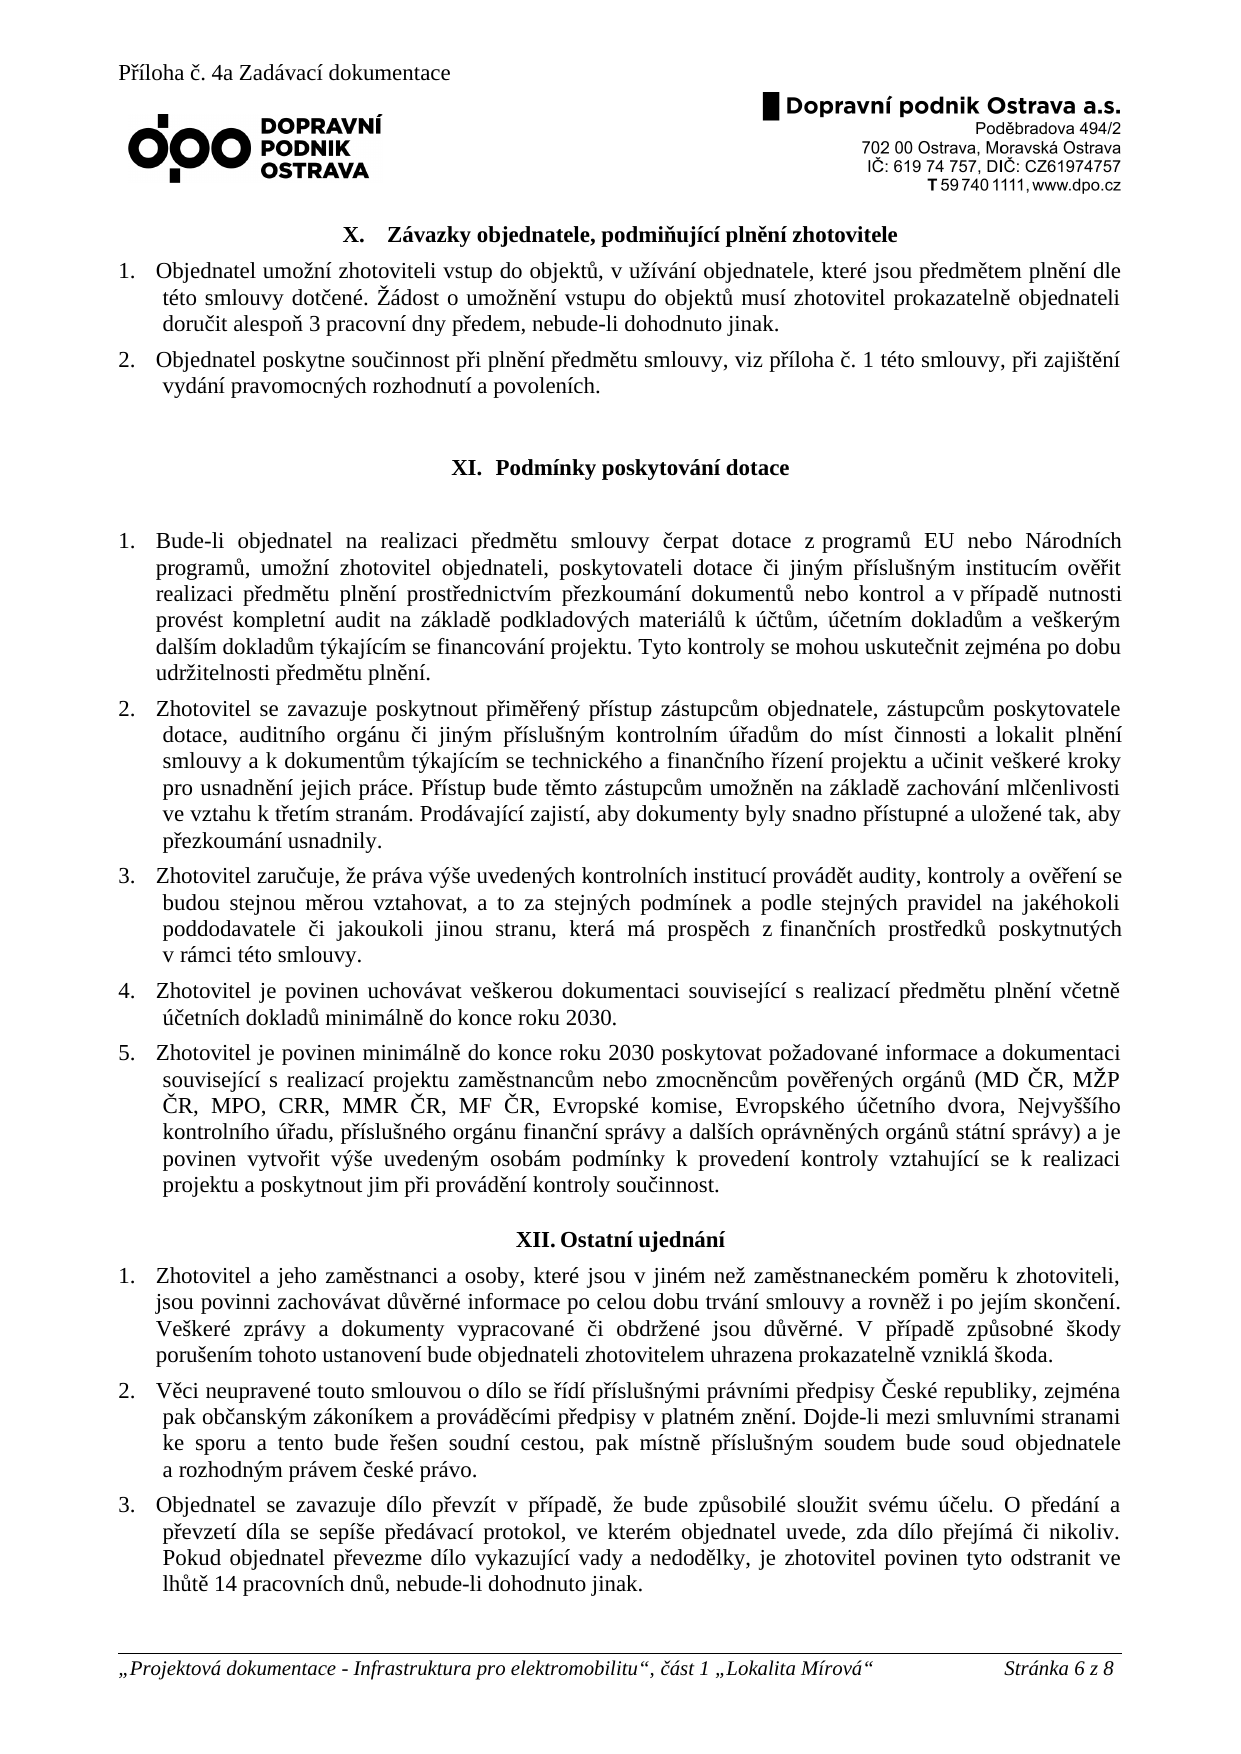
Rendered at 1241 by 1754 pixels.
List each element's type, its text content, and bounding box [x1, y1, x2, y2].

list Bude-li objednatel na realizaci předmětu smlouvy čerpat dotace z programů EU nebo Národních programů, umožní zhotovitel objednateli, poskytovateli dotace či jiným příslušným institucím ověřit realizaci předmětu plnění prostřednictvím přezkoumání dokumentů nebo kontrol a v případě nutnosti provést kompletní audit na základě podkladových materiálů k účtům, účetním dokladům a veškerým dalším dokladům týkajícím se financování projektu. Tyto kontroly se mohou uskutečnit zejména po dobu udržitelnosti předmětu plnění. [118, 527, 1122, 686]
list Objednatel poskytne součinnost při plnění předmětu smlouvy, viz příloha č. 1 této smlouvy, při zajištění vydání pravomocných rozhodnutí a povoleních. [118, 346, 1122, 398]
list Zhotovitel zaručuje, že práva výše uvedených kontrolních institucí provádět audity, kontroly a ověření se budou stejnou měrou vztahovat, a to za stejných podmínek a podle stejných pravidel na jakéhokoli poddodavatele či jakoukoli jinou stranu, která má prospěch z finančních prostředků poskytnutých v rámci této smlouvy. [118, 862, 1122, 968]
list Zhotovitel je povinen minimálně do konce roku 2030 poskytovat požadované informace a dokumentaci související s realizací projektu zaměstnancům nebo zmocněncům pověřených orgánů (MD ČR, MŽP ČR, MPO, CRR, MMR ČR, MF ČR, Evropské komise, Evropského účetního dvora, Nejvyššího kontrolního úřadu, příslušného orgánu finanční správy a dalších oprávněných orgánů státní správy) a je povinen vytvořit výše uvedeným osobám podmínky k provedení kontroly vztahující se k realizaci projektu a poskytnout jim při provádění kontroly součinnost. [118, 1039, 1122, 1197]
list Zhotovitel se zavazuje poskytnout přiměřený přístup zástupcům objednatele, zástupcům poskytovatele dotace, auditního orgánu či jiným příslušným kontrolním úřadům do míst činnosti a lokalit plnění smlouvy a k dokumentům týkajícím se technického a finančního řízení projektu a učinit veškeré kroky pro usnadnění jejich práce. Přístup bude těmto zástupcům umožněn na základě zachování mlčenlivosti ve vztahu k třetím stranám. Prodávající zajistí, aby dokumenty byly snadno přístupné a uložené tak, aby přezkoumání usnadnily. [118, 695, 1122, 853]
list Závazky objednatele, podmiňující plnění zhotovitele [118, 222, 1122, 248]
list Věci neupravené touto smlouvou o dílo se řídí příslušnými právními předpisy České republiky, zejména pak občanským zákoníkem a prováděcími předpisy v platném znění. Dojde-li mezi smluvními stranami ke sporu a tento bude řešen soudní cestou, pak místně příslušným soudem bude soud objednatele a rozhodným právem české právo. [118, 1377, 1122, 1482]
picture [128, 114, 383, 183]
list Objednatel se zavazuje dílo převzít v případě, že bude způsobilé sloužit svému účelu. O předání a převzetí díla se sepíše předávací protokol, ve kterém objednatel uvede, zda dílo přejímá či nikoliv. Pokud objednatel převezme dílo vykazující vady a nedodělky, je zhotovitel povinen tyto odstranit ve lhůtě 14 pracovních dnů, nebude-li dohodnuto jinak. [118, 1491, 1122, 1597]
list Zhotovitel je povinen uchovávat veškerou dokumentaci související s realizací předmětu plnění včetně účetních dokladů minimálně do konce roku 2030. [118, 977, 1122, 1030]
list Ostatní ujednání [118, 1226, 1122, 1252]
list Zhotovitel a jeho zaměstnanci a osoby, které jsou v jiném než zaměstnaneckém poměru k zhotoviteli, jsou povinni zachovávat důvěrné informace po celou dobu trvání smlouvy a rovněž i po jejím skončení. Veškeré zprávy a dokumenty vypracované či obdržené jsou důvěrné. V případě způsobné škody porušením tohoto ustanovení bude objednateli zhotovitelem uhrazena prokazatelně vzniklá škoda. [118, 1262, 1122, 1367]
list Objednatel umožní zhotoviteli vstup do objektů, v užívání objednatele, které jsou předmětem plnění dle této smlouvy dotčené. Žádost o umožnění vstupu do objektů musí zhotovitel prokazatelně objednateli doručit alespoň 3 pracovní dny předem, nebude-li dohodnuto jinak. [118, 257, 1122, 336]
list Podmínky poskytování dotace [118, 453, 1122, 480]
picture [762, 92, 1121, 194]
